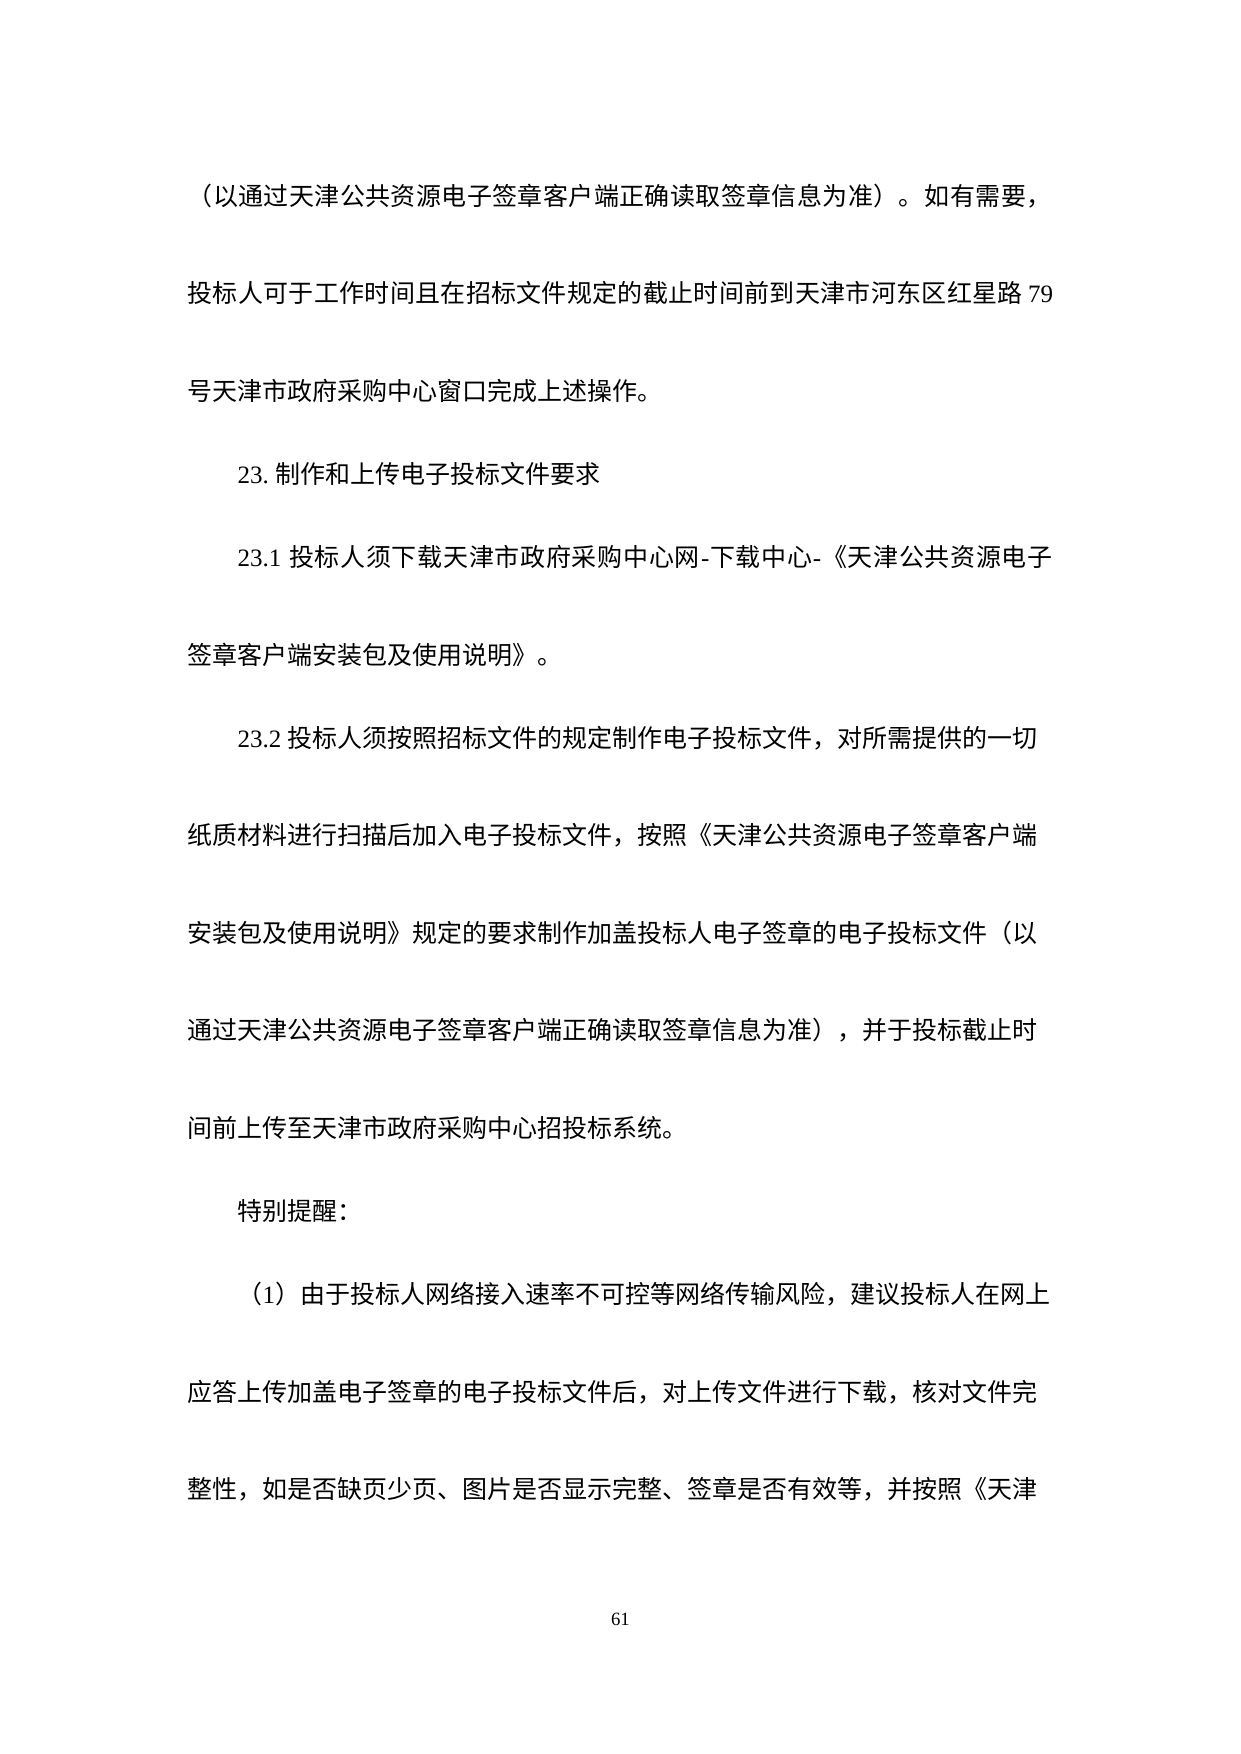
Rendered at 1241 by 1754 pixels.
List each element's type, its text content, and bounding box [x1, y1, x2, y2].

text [187, 162, 1053, 422]
text 23.2 投标人须按照招标文件的规定制作电子投标文件，对所需提供的一切纸质材料进行扫描后加入电子投标文件，按照《天津公共资源电子签章客户端安装包及使用说明》规定的要求制作加盖投标人电子签章的电子投标文件（以通过天津公共资源电子签章客户端正确读取签章信息为准），并于投标截止时间前上传至天津市政府采购中心招投标系统。 [187, 704, 1053, 1159]
text 特别提醒： [187, 1177, 1053, 1242]
text 23.1 投标人须下载天津市政府采购中心网-下载中心-《天津公共资源电子签章客户端安装包及使用说明》。 [187, 523, 1053, 686]
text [187, 1260, 1053, 1520]
text 23. 制作和上传电子投标文件要求 [187, 440, 1053, 505]
